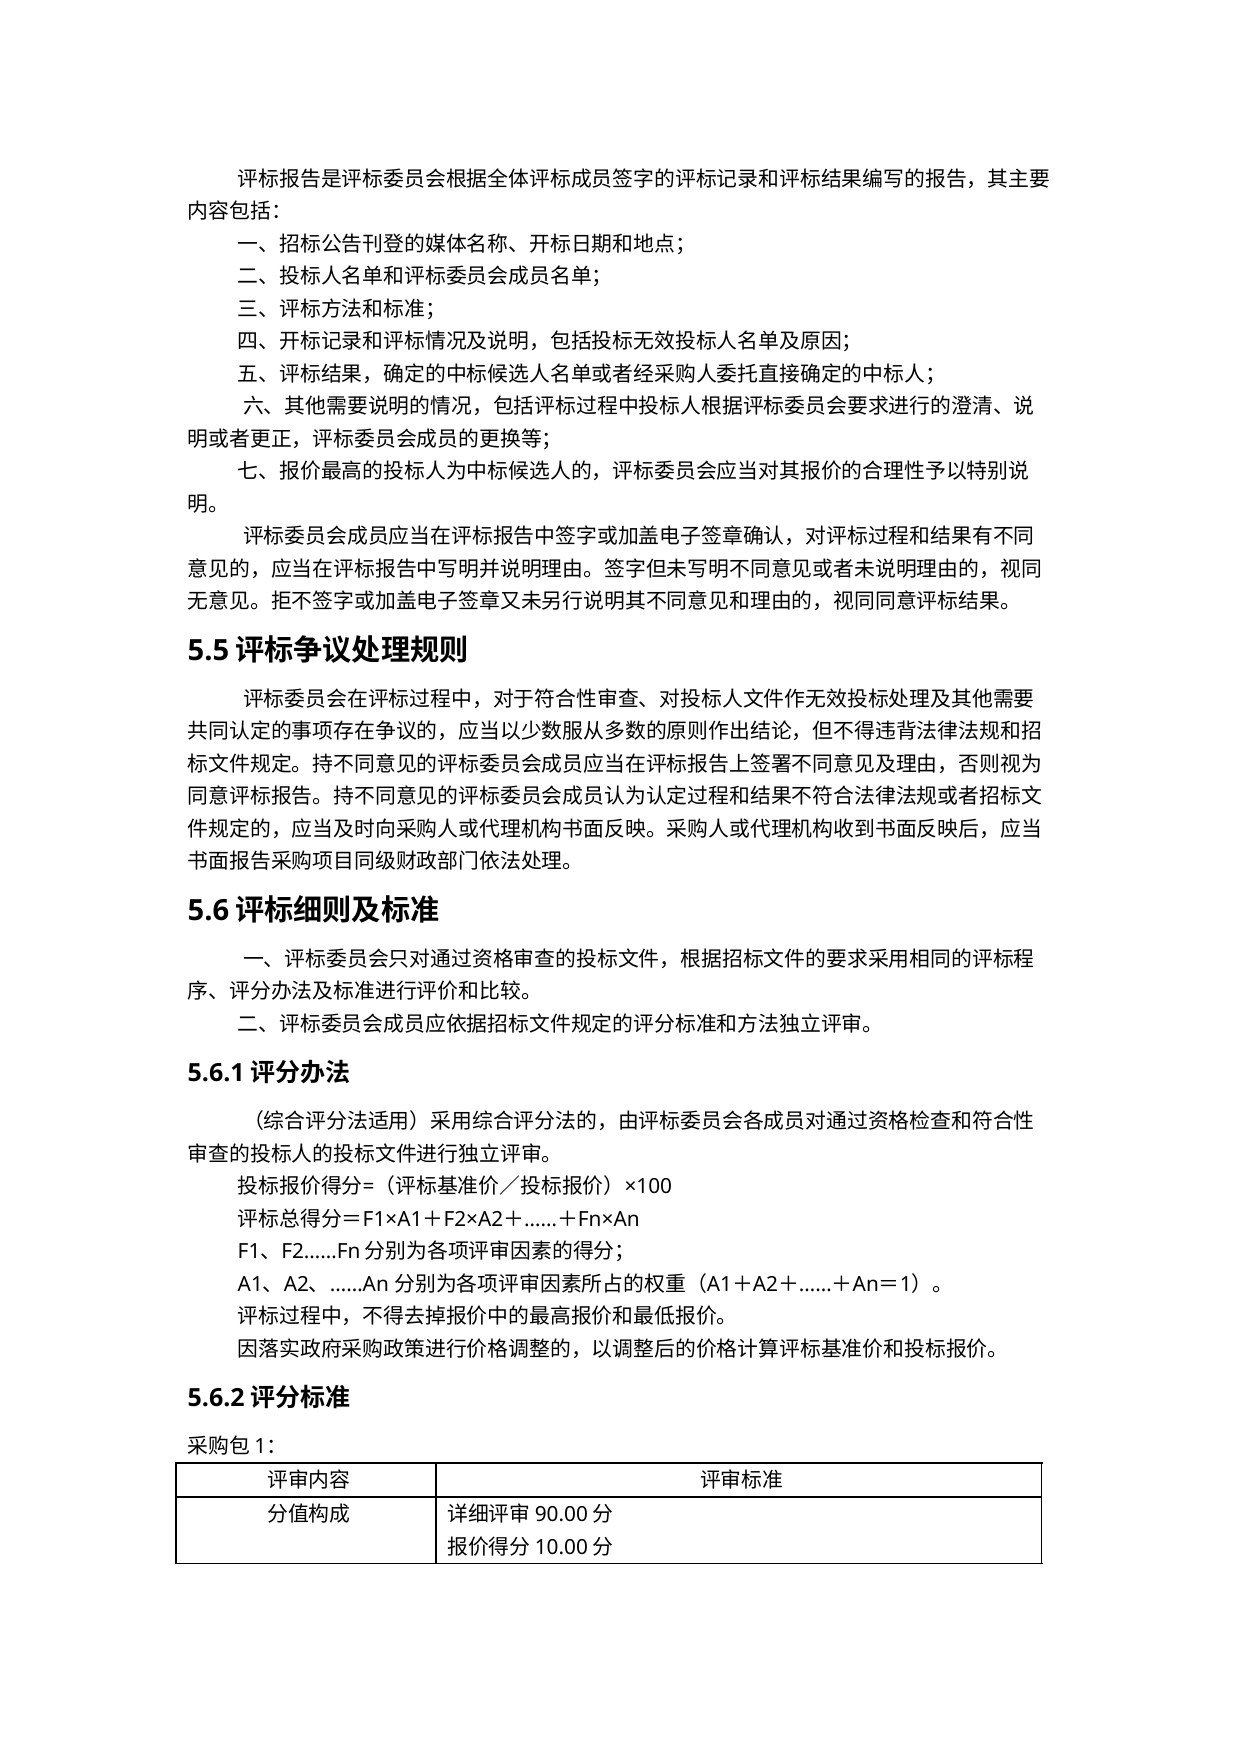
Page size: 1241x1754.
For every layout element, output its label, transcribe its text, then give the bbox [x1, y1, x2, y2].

text 5.6.1评分办法 [187, 1039, 1053, 1104]
text F1、F2……Fn分别为各项评审因素的得分； [187, 1234, 1053, 1267]
text 5.5评标争议处理规则 [187, 617, 1053, 682]
text 评标总得分＝F1×A1＋F2×A2＋……＋Fn×An [187, 1202, 1053, 1234]
text 二、评标委员会成员应依据招标文件规定的评分标准和方法独立评审。 [187, 1007, 1053, 1039]
table_cell 详细评审90.00分 报价得分10.00分 [437, 1498, 1041, 1563]
text 五、评标结果，确定的中标候选人名单或者经采购人委托直接确定的中标人； [187, 357, 1053, 389]
text 采购包1： [187, 1429, 1053, 1462]
text 评标委员会成员应当在评标报告中签字或加盖电子签章确认，对评标过程和结果有不同意见的，应当在评标报告中写明并说明理由。签字但未写明不同意见或者未说明理由的，视同无意见。拒不签字或加盖电子签章又未另行说明其不同意见和理由的，视同同意评标结果。 [187, 519, 1053, 617]
text 一、招标公告刊登的媒体名称、开标日期和地点； [187, 227, 1053, 259]
text 六、其他需要说明的情况，包括评标过程中投标人根据评标委员会要求进行的澄清、说明或者更正，评标委员会成员的更换等； [187, 389, 1053, 454]
text 七、报价最高的投标人为中标候选人的，评标委员会应当对其报价的合理性予以特别说明。 [187, 454, 1053, 519]
text （综合评分法适用）采用综合评分法的，由评标委员会各成员对通过资格检查和符合性审查的投标人的投标文件进行独立评审。 [187, 1104, 1053, 1169]
text 一、评标委员会只对通过资格审查的投标文件，根据招标文件的要求采用相同的评标程序、评分办法及标准进行评价和比较。 [187, 942, 1053, 1007]
text 二、投标人名单和评标委员会成员名单； [187, 259, 1053, 292]
text 5.6评标细则及标准 [187, 877, 1053, 942]
text 5.6.2评分标准 [187, 1364, 1053, 1429]
text 四、开标记录和评标情况及说明，包括投标无效投标人名单及原因； [187, 324, 1053, 357]
text 投标报价得分=（评标基准价／投标报价）×100 [187, 1169, 1053, 1202]
table_header 评审内容 [177, 1464, 435, 1496]
text A1、A2、……An 分别为各项评审因素所占的权重（A1＋A2＋……＋An＝1）。 [187, 1267, 1053, 1299]
text 评标委员会在评标过程中，对于符合性审查、对投标人文件作无效投标处理及其他需要共同认定的事项存在争议的，应当以少数服从多数的原则作出结论，但不得违背法律法规和招标文件规定。持不同意见的评标委员会成员应当在评标报告上签署不同意见及理由，否则视为同意评标报告。持不同意见的评标委员会成员认为认定过程和结果不符合法律法规或者招标文件规定的，应当及时向采购人或代理机构书面反映。采购人或代理机构收到书面反映后，应当书面报告采购项目同级财政部门依法处理。 [187, 682, 1053, 877]
text 三、评标方法和标准； [187, 292, 1053, 324]
table_header 评审标准 [437, 1464, 1041, 1496]
text 评标过程中，不得去掉报价中的最高报价和最低报价。 [187, 1299, 1053, 1332]
text 评标报告是评标委员会根据全体评标成员签字的评标记录和评标结果编写的报告，其主要内容包括： [187, 162, 1053, 227]
table_cell 分值构成 [177, 1498, 435, 1563]
text 因落实政府采购政策进行价格调整的，以调整后的价格计算评标基准价和投标报价。 [187, 1332, 1053, 1364]
